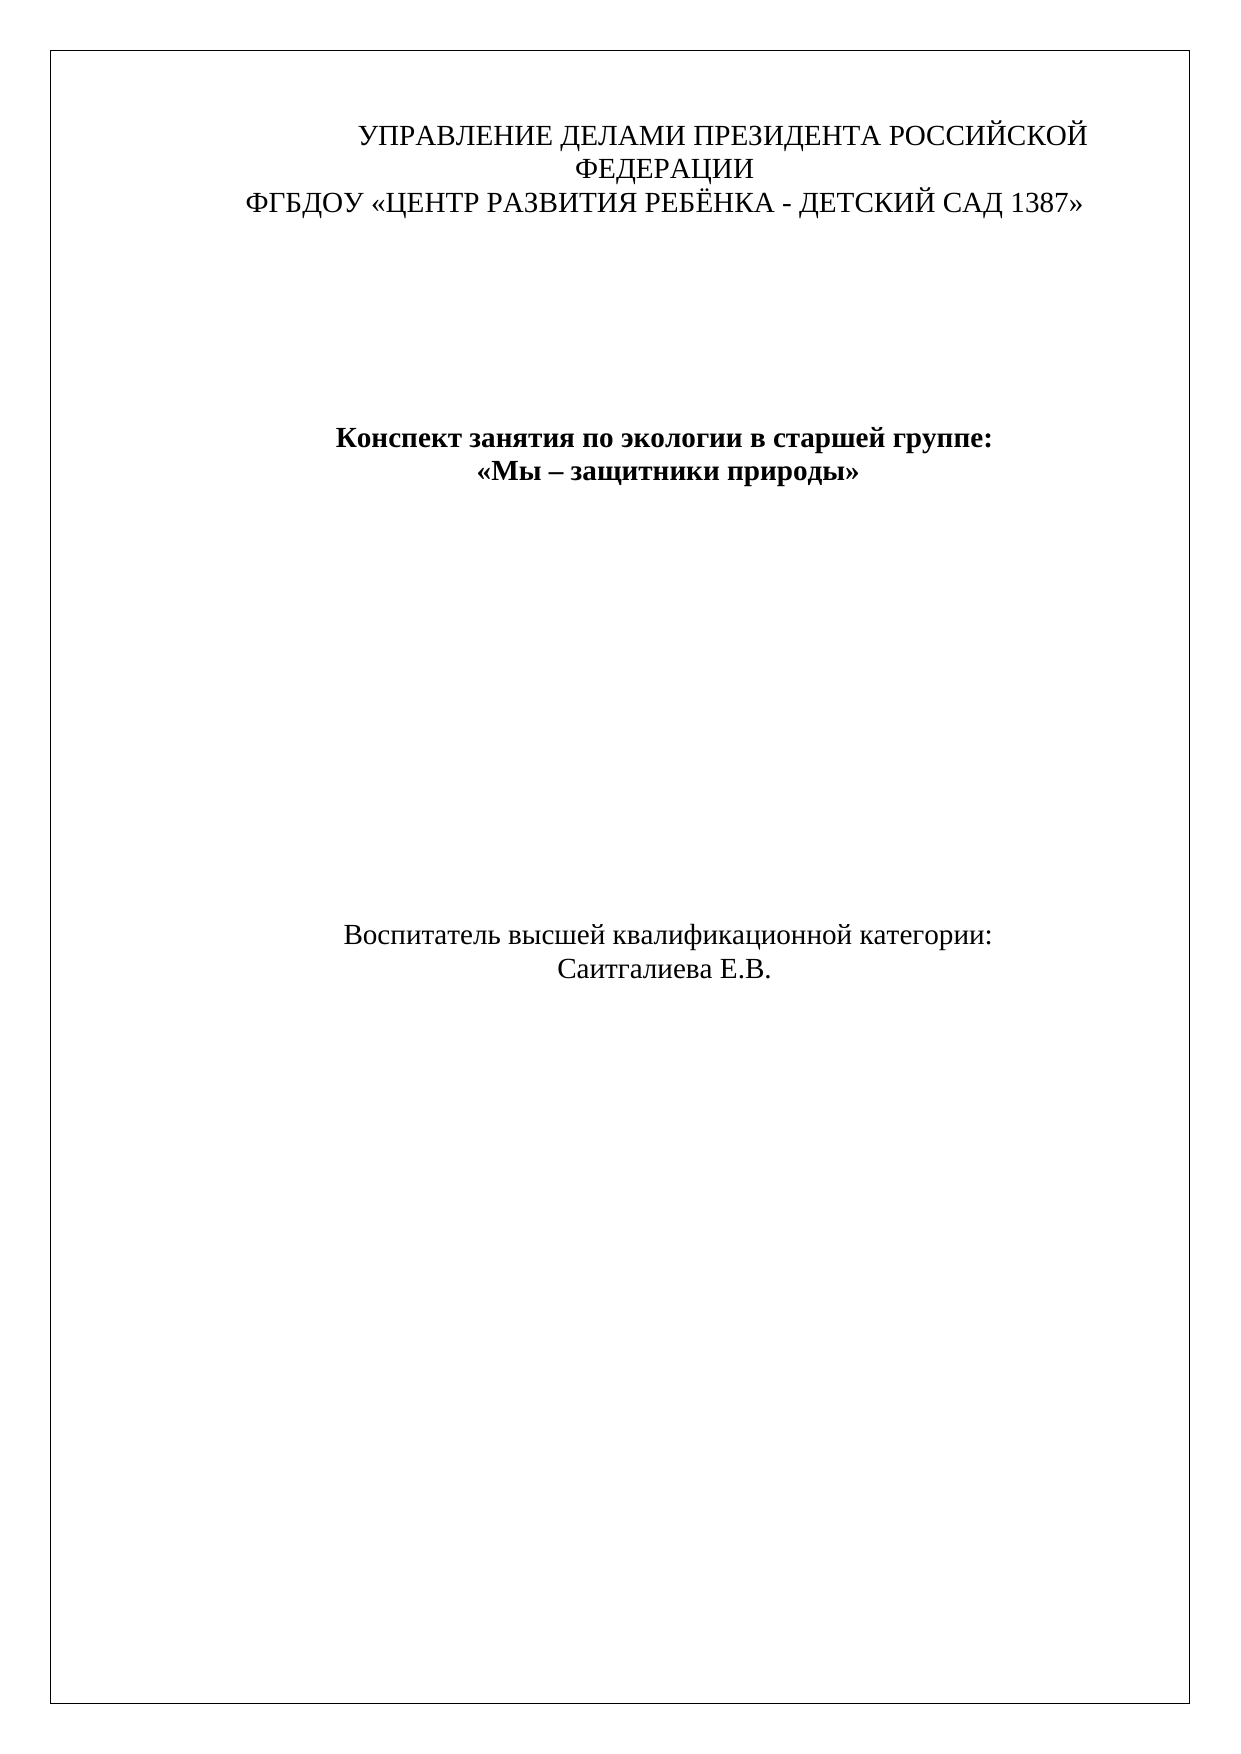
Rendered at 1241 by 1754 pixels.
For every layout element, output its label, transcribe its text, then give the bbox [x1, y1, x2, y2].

text УПРАВЛЕНИЕ ДЕЛАМИ ПРЕЗИДЕНТА РОССИЙСКОЙ ФЕДЕРАЦИИ [177, 118, 1152, 185]
text ФГБДОУ «ЦЕНТР РАЗВИТИЯ РЕБЁНКА - ДЕТСКИЙ САД 1387» [177, 185, 1152, 219]
text Конспект занятия по экологии в старшей группе: [177, 420, 1152, 453]
text Воспитатель высшей квалификационной категории: [177, 917, 1152, 951]
text «Мы – защитники природы» [177, 453, 1152, 487]
text Саитгалиева Е.В. [177, 951, 1152, 984]
